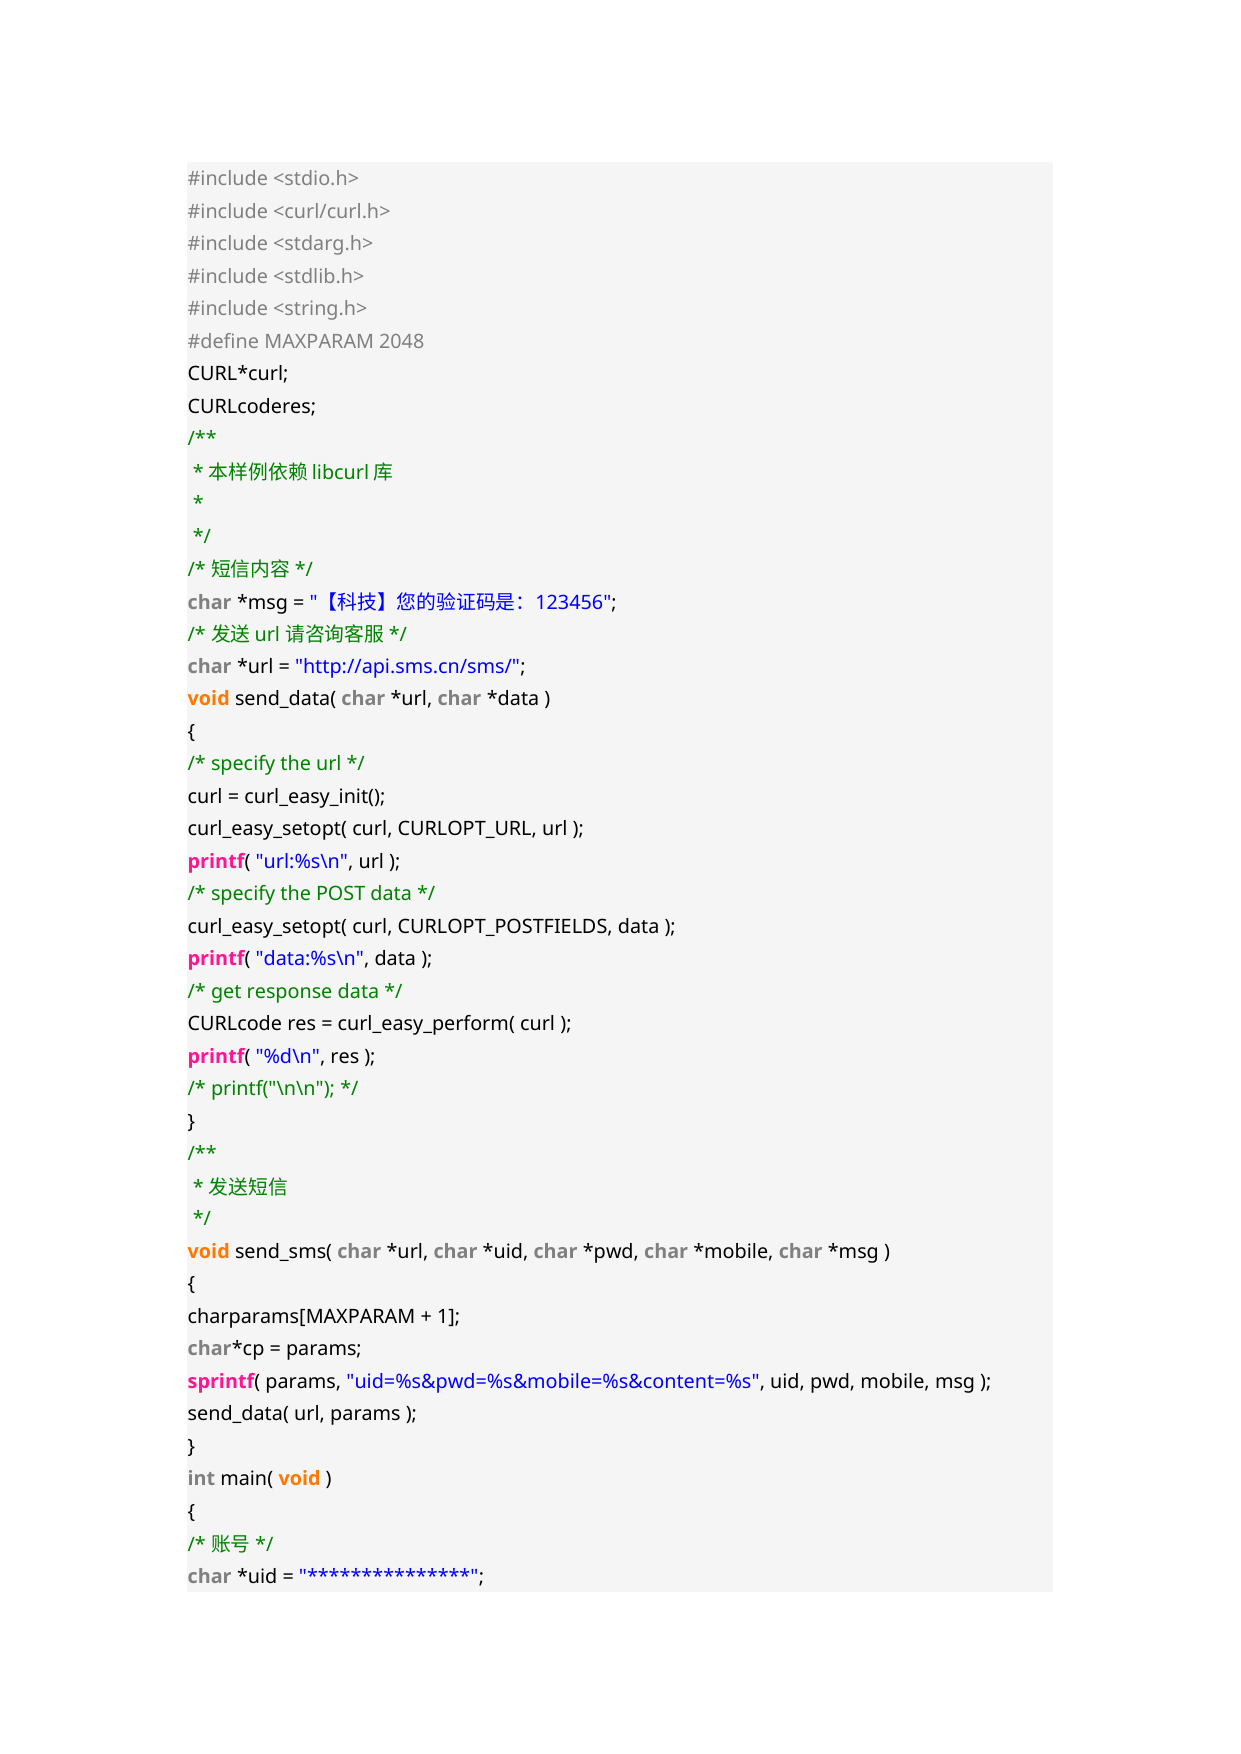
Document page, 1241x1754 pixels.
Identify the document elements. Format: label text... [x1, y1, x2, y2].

text /** [187, 1137, 1053, 1169]
text { [187, 1494, 1053, 1527]
text char *url = "http://api.sms.cn/sms/"; [187, 649, 1053, 682]
text CURLcoderes; [187, 389, 1053, 422]
text } [187, 1429, 1053, 1462]
text int main( void ) [187, 1462, 1053, 1494]
text #include <string.h> [187, 292, 1053, 324]
text /* get response data */ [187, 974, 1053, 1007]
text */ [187, 1202, 1053, 1234]
text #include <stdio.h> [187, 162, 1053, 194]
text #include <curl/curl.h> [187, 194, 1053, 227]
text * 本样例依赖libcurl库 [187, 454, 1053, 487]
text /** [187, 422, 1053, 454]
text curl = curl_easy_init(); [187, 779, 1053, 812]
text char *uid = "***************"; [187, 1559, 1053, 1592]
text CURLcode res = curl_easy_perform( curl ); [187, 1007, 1053, 1039]
text */ [187, 519, 1053, 552]
text CURL*curl; [187, 357, 1053, 389]
text send_data( url, params ); [187, 1397, 1053, 1429]
text { [187, 1267, 1053, 1299]
text charparams[MAXPARAM + 1]; [187, 1299, 1053, 1332]
text } [187, 1104, 1053, 1137]
text void send_sms( char *url, char *uid, char *pwd, char *mobile, char *msg ) [187, 1234, 1053, 1267]
text curl_easy_setopt( curl, CURLOPT_POSTFIELDS, data ); [187, 909, 1053, 942]
text char *msg = "【科技】您的验证码是：123456"; [187, 584, 1053, 617]
text void send_data( char *url, char *data ) [187, 682, 1053, 714]
text printf( "url:%s\n", url ); [187, 844, 1053, 877]
text #include <stdarg.h> [187, 227, 1053, 259]
text #include <stdlib.h> [187, 259, 1053, 292]
text /* specify the url */ [187, 747, 1053, 779]
text sprintf( params, "uid=%s&pwd=%s&mobile=%s&content=%s", uid, pwd, mobile, msg ); [187, 1364, 1053, 1397]
text printf( "%d\n", res ); [187, 1039, 1053, 1072]
text char*cp = params; [187, 1332, 1053, 1364]
text #define MAXPARAM 2048 [187, 324, 1053, 357]
text * 发送短信 [187, 1169, 1053, 1202]
text printf( "data:%s\n", data ); [187, 942, 1053, 974]
text /* specify the POST data */ [187, 877, 1053, 909]
text { [187, 714, 1053, 747]
text /* printf("\n\n"); */ [187, 1072, 1053, 1104]
text curl_easy_setopt( curl, CURLOPT_URL, url ); [187, 812, 1053, 844]
text * [187, 487, 1053, 519]
text /* 发送url 请咨询客服 */ [187, 617, 1053, 649]
text /* 短信内容 */ [187, 552, 1053, 584]
text /* 账号 */ [187, 1527, 1053, 1559]
